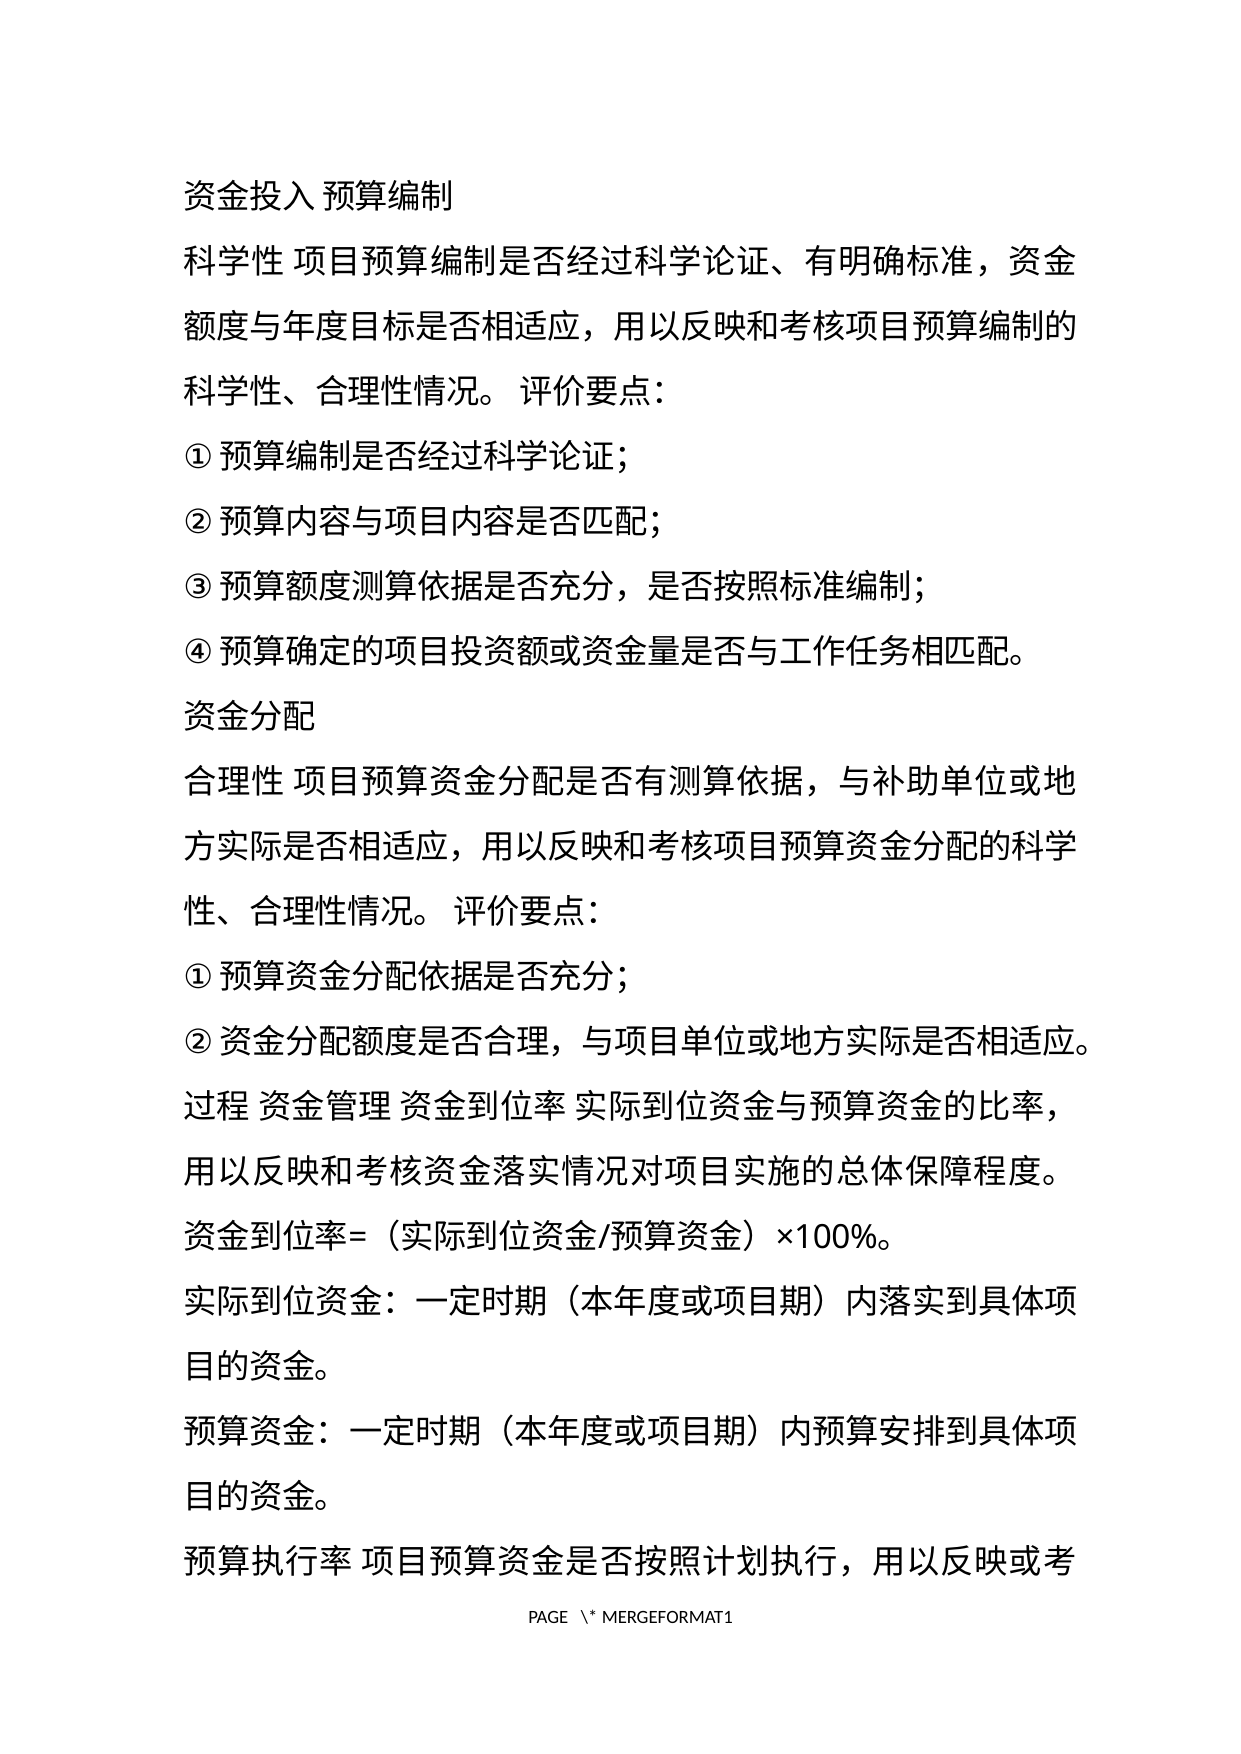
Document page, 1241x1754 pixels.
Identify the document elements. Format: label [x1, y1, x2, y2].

text [183, 162, 1078, 1592]
